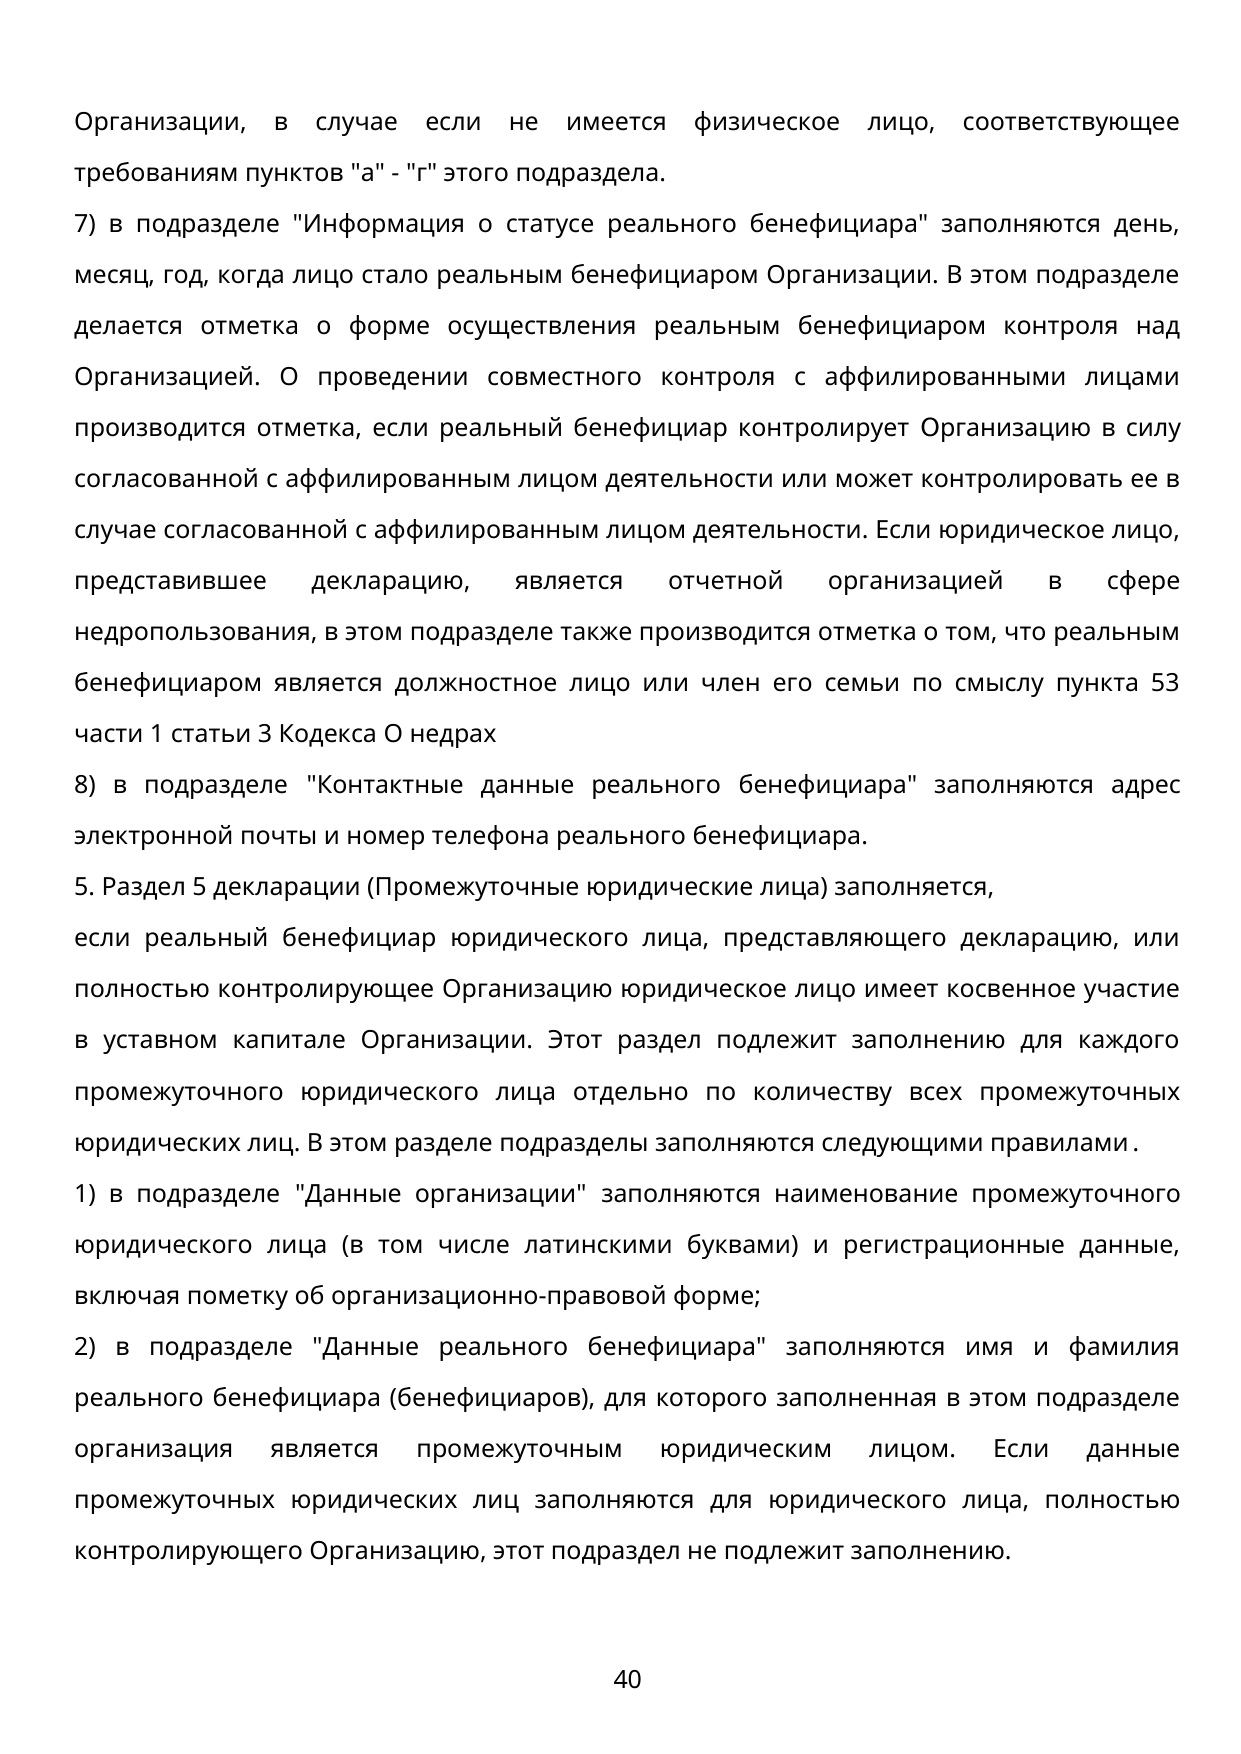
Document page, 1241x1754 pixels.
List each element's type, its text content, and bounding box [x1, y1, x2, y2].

text 2) в подразделе "Данные реального бенефициара" заполняются имя и фамилия реального бенефициара (бенефициаров), для которого заполненная в этом подразделе организация является промежуточным юридическим лицом. Если данные промежуточных юридических лиц заполняются для юридического лица, полностью контролирующего Организацию, этот подраздел не подлежит заполнению. [74, 1328, 1181, 1567]
text 1) в подразделе "Данные организации" заполняются наименование промежуточного юридического лица (в том числе латинскими буквами) и регистрационные данные, включая пометку об организационно-правовой форме; [74, 1175, 1181, 1311]
text 7) в подразделе "Информация о статусе реального бенефициара" заполняются день, месяц, год, когда лицо стало реальным бенефициаром Организации. В этом подразделе делается отметка о форме осуществления реальным бенефициаром контроля над Организацией. О проведении совместного контроля с аффилированными лицами производится отметка, если реальный бенефициар контролирует Օрганизацию в силу согласованной с аффилированным лицом деятельности или может контролировать ее в случае согласованной с аффилированным лицом деятельности. Если юридическое лицо, представившее декларацию, является отчетной организацией в сфере недропользования, в этом подразделе также производится отметка о том, что реальным бенефициаром является должностное лицо или член его семьи по смыслу пункта 53 части 1 статьи 3 Кодекса О недрах [74, 206, 1181, 750]
text если реальный бенефициар юридического лица, представляющего декларацию, или полностью контролирующее Организацию юридическое лицо имеет косвенное участие в уставном капитале Организации. Этот раздел подлежит заполнению для каждого промежуточного юридического лица отдельно по количеству всех промежуточных юридических лиц. В этом разделе подразделы заполняются следующими правилами․ [74, 920, 1181, 1158]
text 5. Раздел 5 декларации (Промежуточные юридические лица) заполняется, [74, 869, 1181, 903]
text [74, 103, 1181, 188]
text 8) в подразделе "Контактные данные реального бенефициара" заполняются адрес электронной почты и номер телефона реального бенефициара. [74, 767, 1181, 852]
